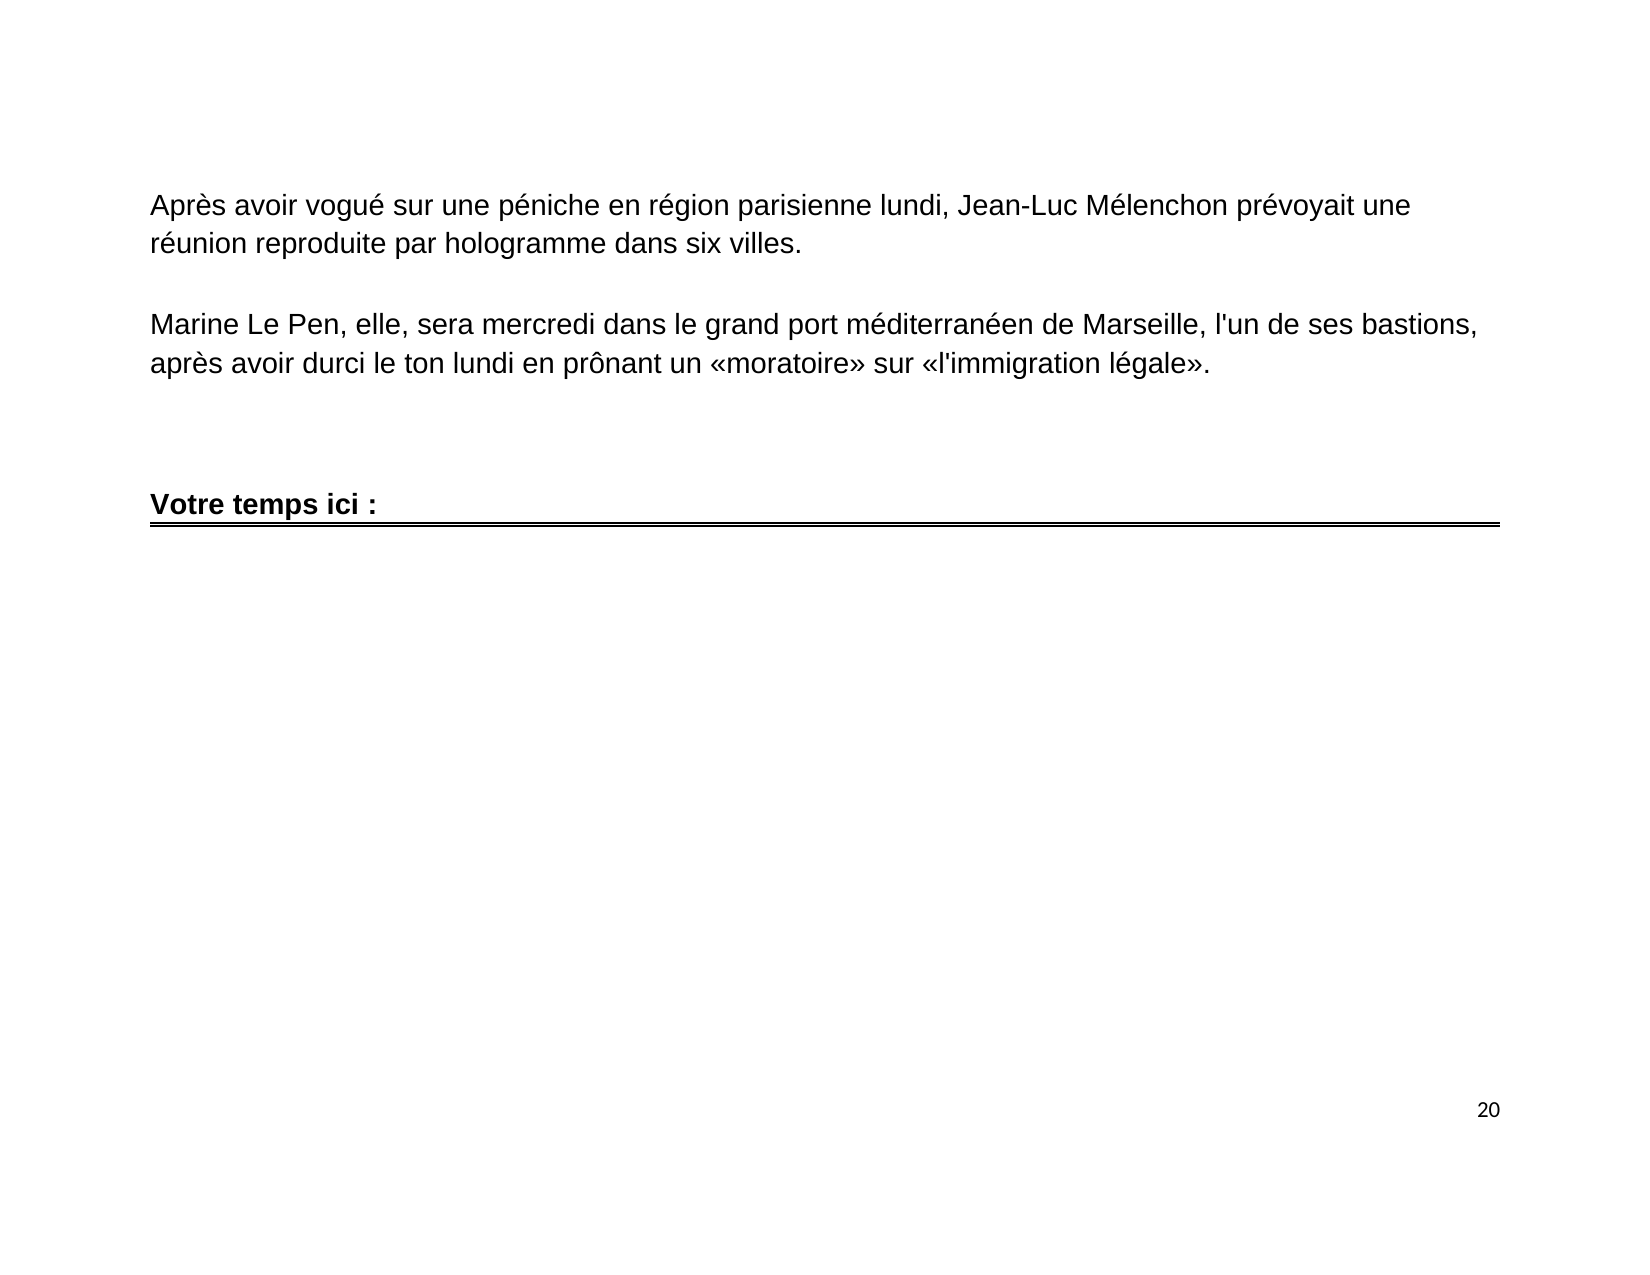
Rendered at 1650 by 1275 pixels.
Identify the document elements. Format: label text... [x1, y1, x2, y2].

text Après avoir vogué sur une péniche en région parisienne lundi, Jean-Luc Mélenchon prévoyait une réunion reproduite par hologramme dans six villes. [150, 187, 1481, 259]
text Marine Le Pen, elle, sera mercredi dans le grand port méditerranéen de Marseille, l'un de ses bastions, après avoir durci le ton lundi en prônant un «moratoire» sur «l'immigration légale». [150, 307, 1481, 379]
text Votre temps ici : [150, 487, 1500, 522]
